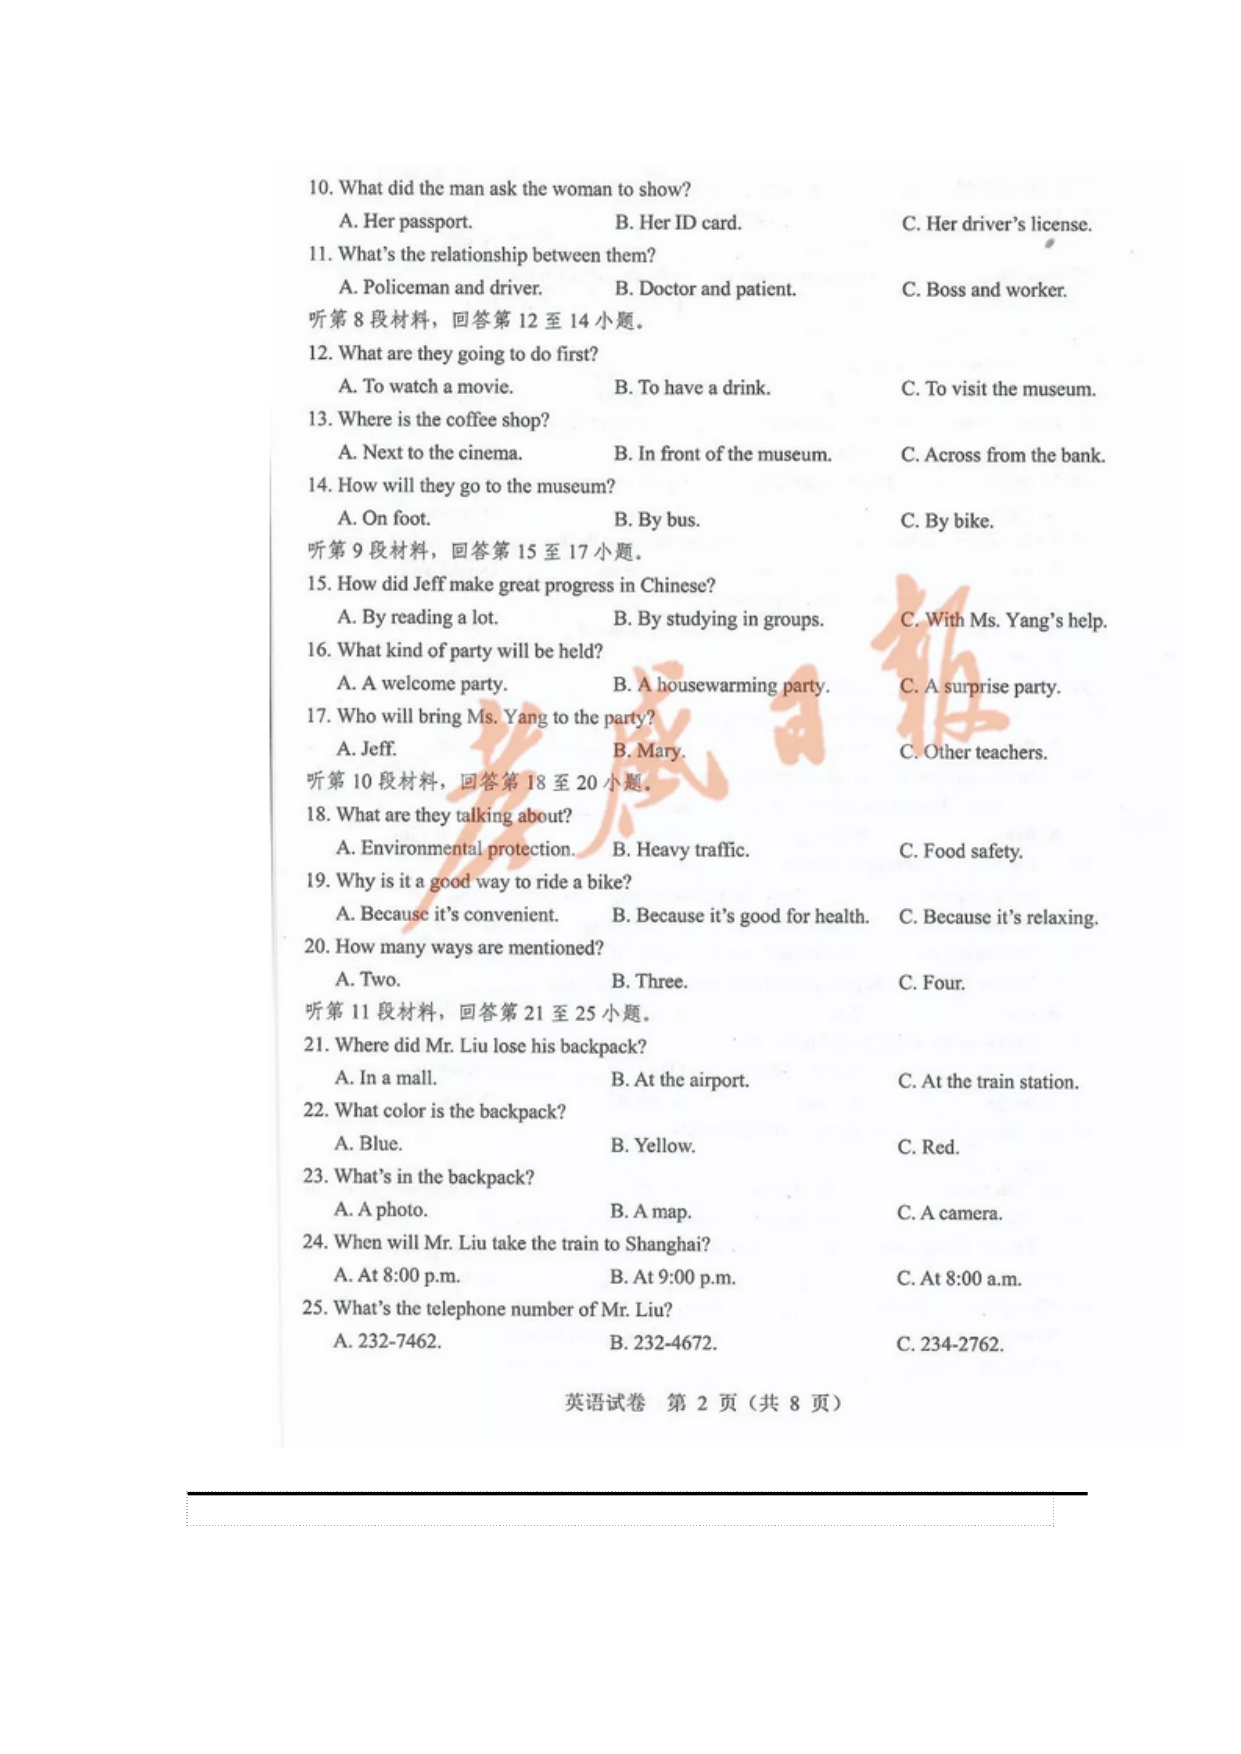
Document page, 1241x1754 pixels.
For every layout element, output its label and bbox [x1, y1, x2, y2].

picture [187, 162, 1185, 1448]
